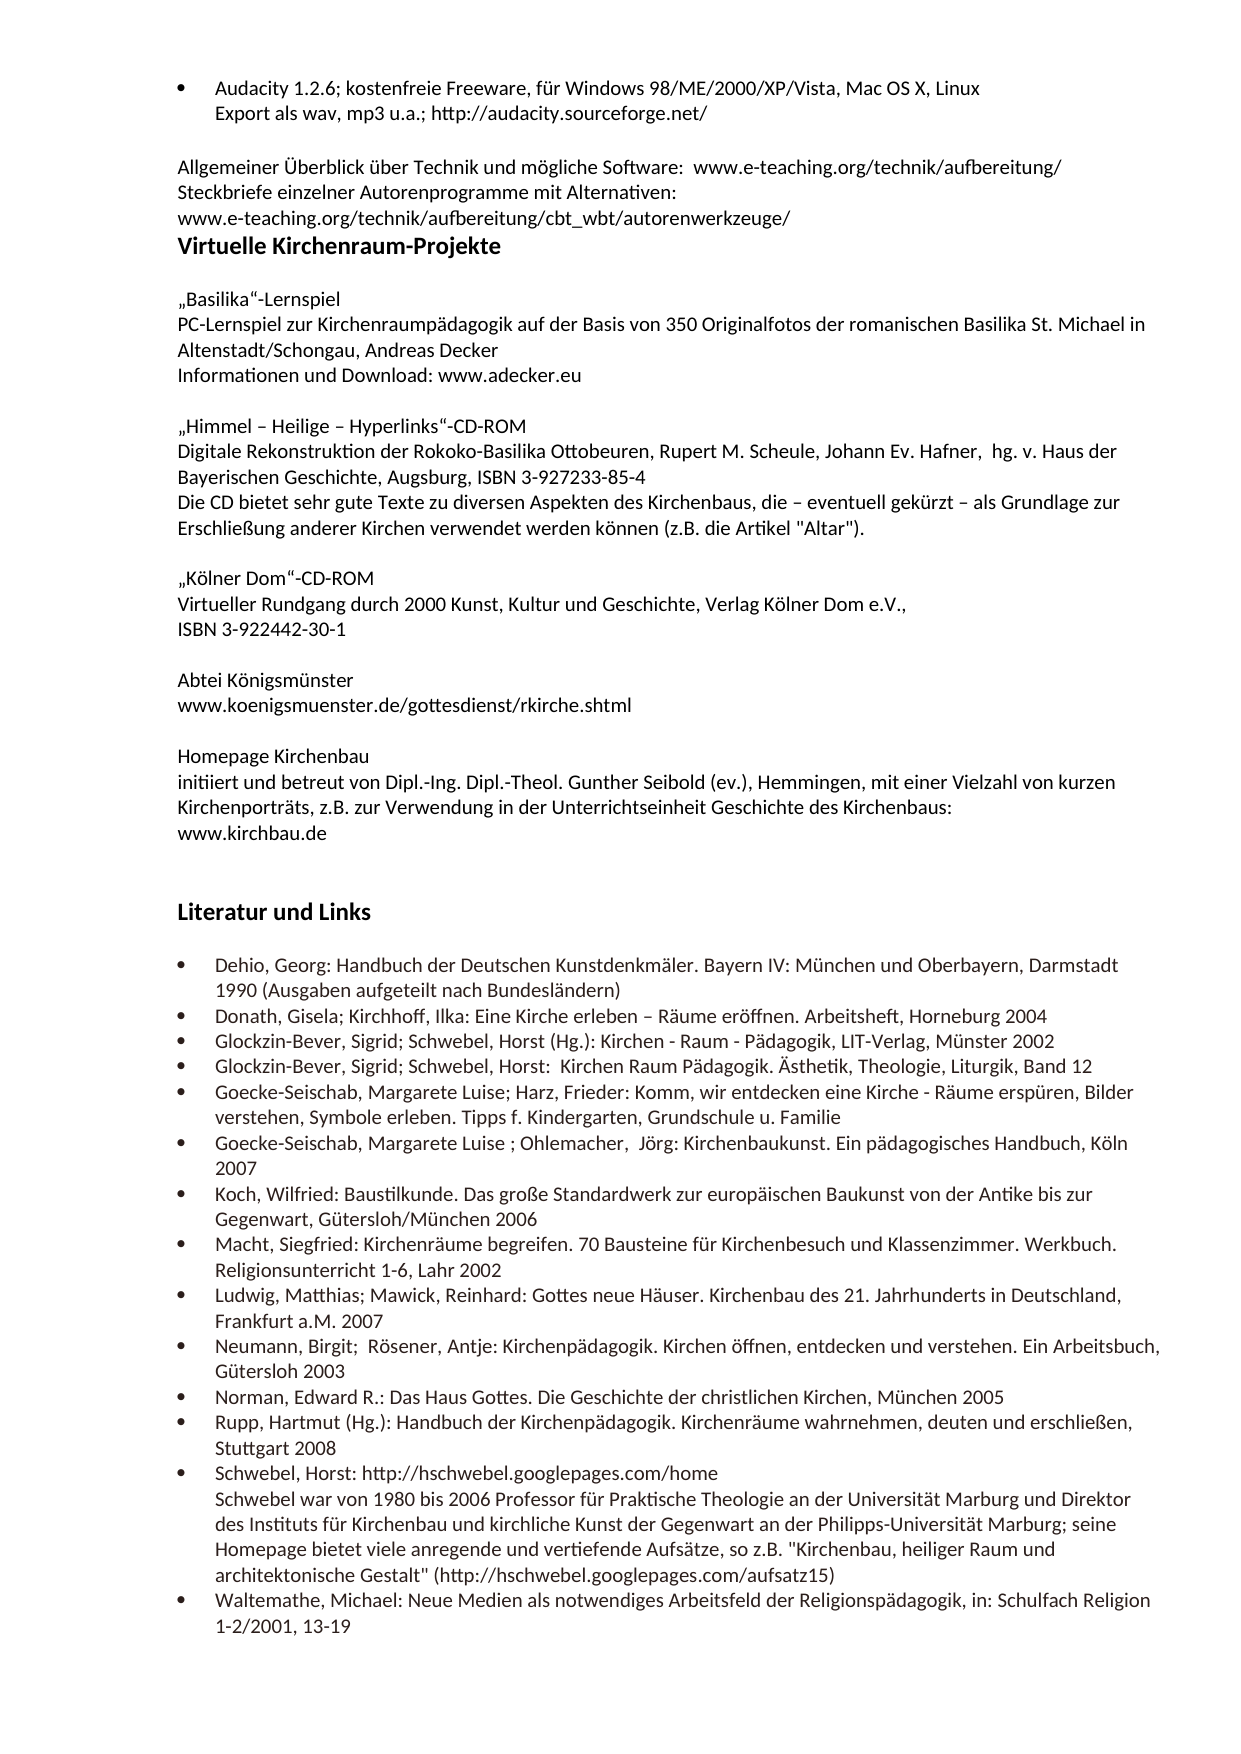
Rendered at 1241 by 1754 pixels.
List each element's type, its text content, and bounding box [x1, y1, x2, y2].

list Donath, Gisela; Kirchhoff, Ilka: Eine Kirche erleben – Räume eröffnen. Arbeitsheft, Horneburg 2004 [177, 1003, 1165, 1028]
text Virtueller Rundgang durch 2000 Kunst, Kultur und Geschichte, Verlag Kölner Dom e.V., [177, 591, 1165, 616]
text www.kirchbau.de [177, 820, 1165, 845]
list Goecke-Seischab, Margarete Luise ; Ohlemacher, Jörg: Kirchenbaukunst. Ein pädagogisches Handbuch, Köln 2007 [177, 1130, 1165, 1181]
text Digitale Rekonstruktion der Rokoko-Basilika Ottobeuren, Rupert M. Scheule, Johann Ev. Hafner, hg. v. Haus der Bayerischen Geschichte, Augsburg, ISBN 3-927233-85-4 [177, 438, 1165, 489]
list Waltemathe, Michael: Neue Medien als notwendiges Arbeitsfeld der Religionspädagogik, in: Schulfach Religion 1-2/2001, 13-19 [177, 1587, 1165, 1638]
list Audacity 1.2.6; kostenfreie Freeware, für Windows 98/ME/2000/XP/Vista, Mac OS X, Linux Export als wav, mp3 u.a.; http://audacity.sourceforge.net/ [177, 75, 1165, 154]
list Dehio, Georg: Handbuch der Deutschen Kunstdenkmäler. Bayern IV: München und Oberbayern, Darmstadt 1990 (Ausgaben aufgeteilt nach Bundesländern) [177, 952, 1165, 1003]
list Norman, Edward R.: Das Haus Gottes. Die Geschichte der christlichen Kirchen, München 2005 [177, 1384, 1165, 1409]
text Literatur und Links [177, 896, 1165, 927]
text „Kölner Dom“-CD-ROM [177, 566, 1165, 591]
text www.koenigsmuenster.de/gottesdienst/rkirche.shtml [177, 693, 1165, 718]
text ISBN 3-922442-30-1 [177, 616, 1165, 642]
text Allgemeiner Überblick über Technik und mögliche Software: www.e-teaching.org/technik/aufbereitung/ Steckbriefe einzelner Autorenprogramme mit Alternativen: www.e-teaching.org/technik/aufbereitung/cbt_wbt/autorenwerkzeuge/ [177, 154, 1165, 230]
text Homepage Kirchenbau [177, 743, 1165, 769]
list Neumann, Birgit; Rösener, Antje: Kirchenpädagogik. Kirchen öffnen, entdecken und verstehen. Ein Arbeitsbuch, Gütersloh 2003 [177, 1333, 1165, 1384]
text initiiert und betreut von Dipl.-Ing. Dipl.-Theol. Gunther Seibold (ev.), Hemmingen, mit einer Vielzahl von kurzen Kirchenporträts, z.B. zur Verwendung in der Unterrichtseinheit Geschichte des Kirchenbaus: [177, 769, 1165, 820]
list Koch, Wilfried: Baustilkunde. Das große Standardwerk zur europäischen Baukunst von der Antike bis zur Gegenwart, Gütersloh/München 2006 [177, 1181, 1165, 1232]
list Rupp, Hartmut (Hg.): Handbuch der Kirchenpädagogik. Kirchenräume wahrnehmen, deuten und erschließen, Stuttgart 2008 [177, 1409, 1165, 1460]
list Macht, Siegfried: Kirchenräume begreifen. 70 Bausteine für Kirchenbesuch und Klassenzimmer. Werkbuch. Religionsunterricht 1-6, Lahr 2002 [177, 1232, 1165, 1282]
text Virtuelle Kirchenraum-Projekte [177, 230, 1165, 261]
text Die CD bietet sehr gute Texte zu diversen Aspekten des Kirchenbaus, die – eventuell gekürzt – als Grundlage zur Erschließung anderer Kirchen verwendet werden können (z.B. die Artikel "Altar"). [177, 489, 1165, 540]
list Glockzin-Bever, Sigrid; Schwebel, Horst (Hg.): Kirchen - Raum - Pädagogik, LIT-Verlag, Münster 2002 [177, 1028, 1165, 1054]
list Schwebel, Horst: http://hschwebel.googlepages.com/home Schwebel war von 1980 bis 2006 Professor für Praktische Theologie an der Universität Marburg und Direktor des Instituts für Kirchenbau und kirchliche Kunst der Gegenwart an der Philipps-Universität Marburg; seine Homepage bietet viele anregende und vertiefende Aufsätze, so z.B. "Kirchenbau, heiliger Raum und architektonische Gestalt" (http://hschwebel.googlepages.com/aufsatz15) [177, 1460, 1165, 1587]
text „Basilika“-Lernspiel [177, 286, 1165, 311]
text „Himmel – Heilige – Hyperlinks“-CD-ROM [177, 413, 1165, 438]
text Informationen und Download: www.adecker.eu [177, 362, 1165, 388]
list Glockzin-Bever, Sigrid; Schwebel, Horst: Kirchen Raum Pädagogik. Ästhetik, Theologie, Liturgik, Band 12 [177, 1054, 1165, 1079]
text Abtei Königsmünster [177, 667, 1165, 693]
list Ludwig, Matthias; Mawick, Reinhard: Gottes neue Häuser. Kirchenbau des 21. Jahrhunderts in Deutschland, Frankfurt a.M. 2007 [177, 1282, 1165, 1333]
list Goecke-Seischab, Margarete Luise; Harz, Frieder: Komm, wir entdecken eine Kirche - Räume erspüren, Bilder verstehen, Symbole erleben. Tipps f. Kindergarten, Grundschule u. Familie [177, 1079, 1165, 1130]
text PC-Lernspiel zur Kirchenraumpädagogik auf der Basis von 350 Originalfotos der romanischen Basilika St. Michael in Altenstadt/Schongau, Andreas Decker [177, 311, 1165, 362]
